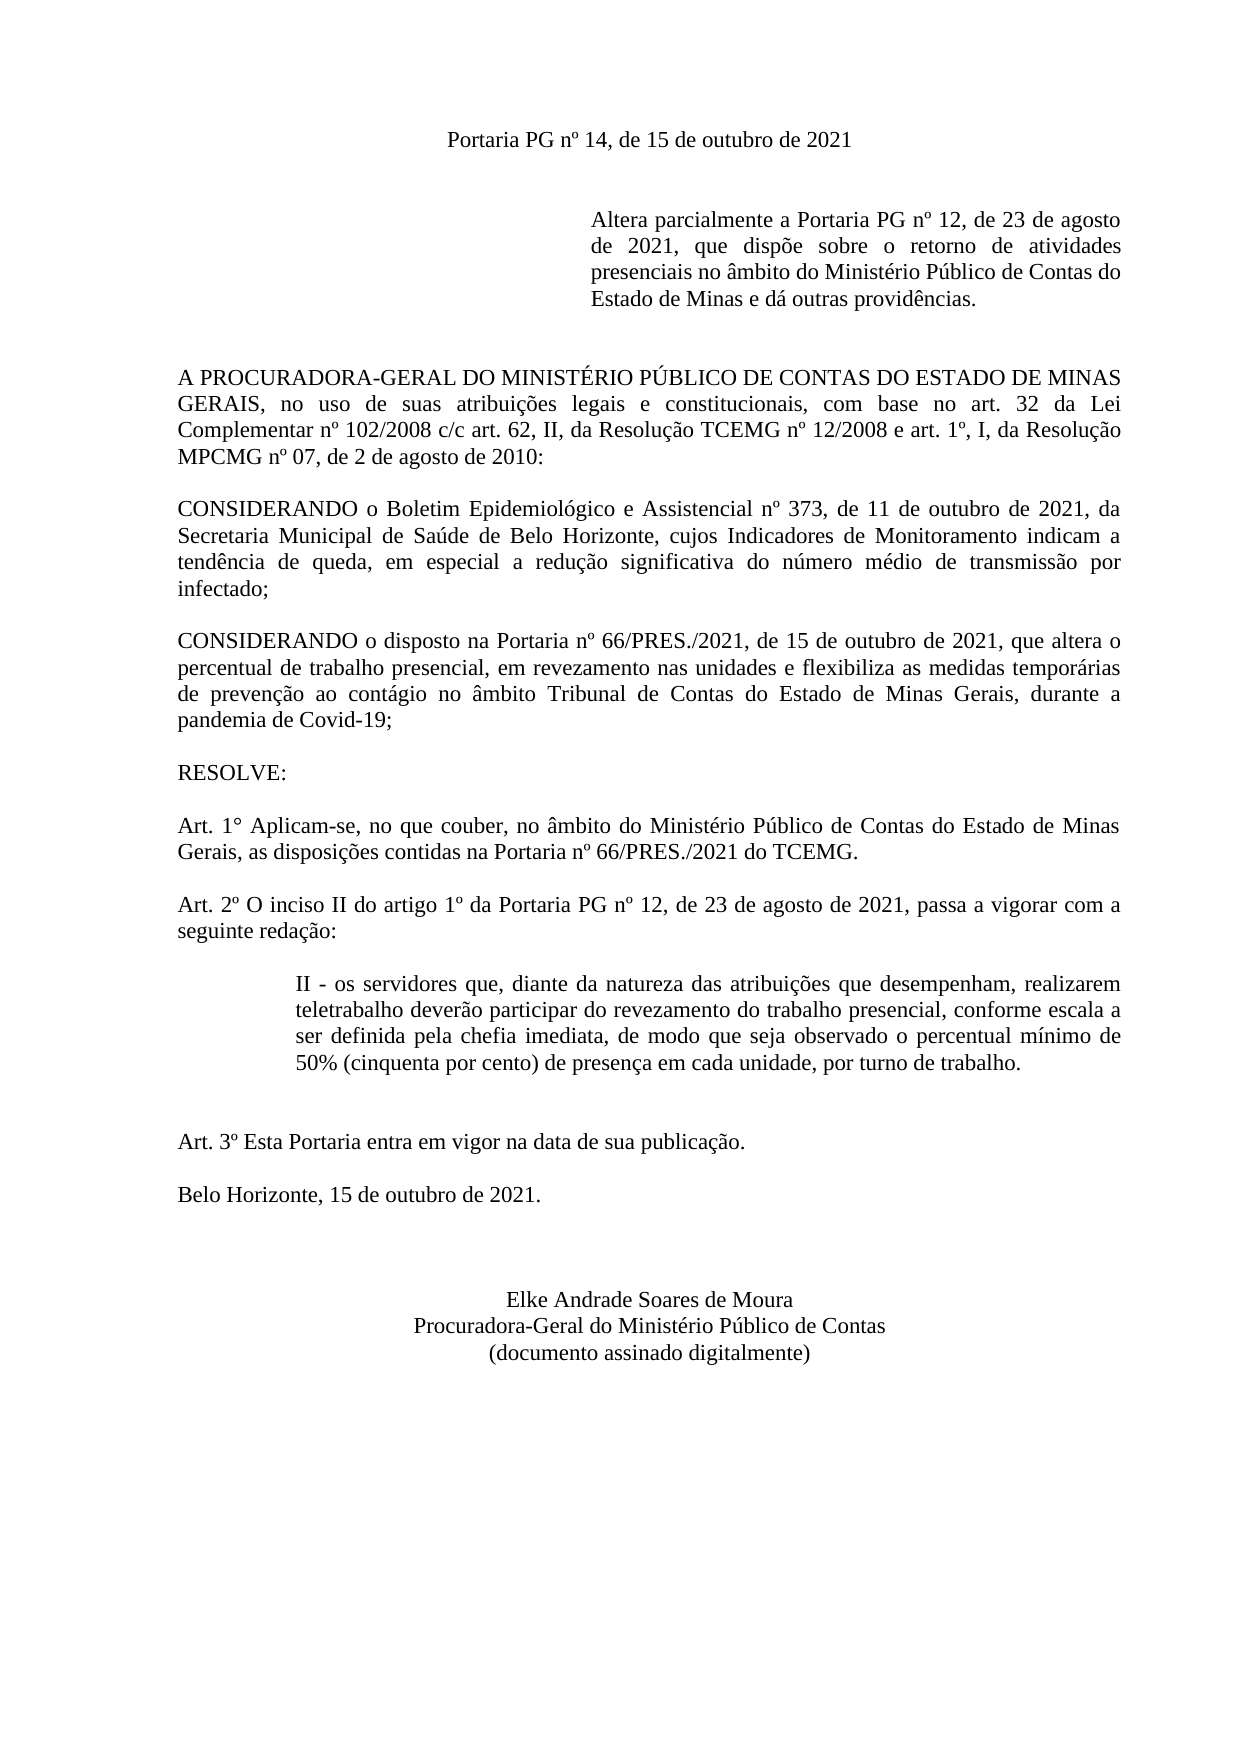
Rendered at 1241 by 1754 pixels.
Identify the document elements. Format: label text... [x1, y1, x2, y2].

text II - os servidores que, diante da natureza das atribuições que desempenham, realizarem teletrabalho deverão participar do revezamento do trabalho presencial, conforme escala a ser definida pela chefia imediata, de modo que seja observado o percentual mínimo de 50% (cinquenta por cento) de presença em cada unidade, por turno de trabalho. [295, 970, 1122, 1075]
text (documento assinado digitalmente) [177, 1339, 1122, 1365]
text Elke Andrade Soares de Moura [177, 1286, 1122, 1312]
text Procuradora-Geral do Ministério Público de Contas [177, 1312, 1122, 1339]
text A PROCURADORA-GERAL DO MINISTÉRIO PÚBLICO DE CONTAS DO ESTADO DE MINAS GERAIS, no uso de suas atribuições legais e constitucionais, com base no art. 32 da Lei Complementar nº 102/2008 c/c art. 62, II, da Resolução TCEMG nº 12/2008 e art. 1º, I, da Resolução MPCMG nº 07, de 2 de agosto de 2010: [177, 364, 1122, 469]
text Belo Horizonte, 15 de outubro de 2021. [177, 1181, 1122, 1207]
text CONSIDERANDO o Boletim Epidemiológico e Assistencial nº 373, de 11 de outubro de 2021, da Secretaria Municipal de Saúde de Belo Horizonte, cujos Indicadores de Monitoramento indicam a tendência de queda, em especial a redução significativa do número médio de transmissão por infectado; [177, 496, 1122, 601]
text Portaria PG nº 14, de 15 de outubro de 2021 [177, 127, 1122, 153]
text CONSIDERANDO o disposto na Portaria nº 66/PRES./2021, de 15 de outubro de 2021, que altera o percentual de trabalho presencial, em revezamento nas unidades e flexibiliza as medidas temporárias de prevenção ao contágio no âmbito Tribunal de Contas do Estado de Minas Gerais, durante a pandemia de Covid-19; [177, 627, 1122, 733]
text RESOLVE: [177, 759, 1122, 785]
text Altera parcialmente a Portaria PG nº 12, de 23 de agosto de 2021, que dispõe sobre o retorno de atividades presenciais no âmbito do Ministério Público de Contas do Estado de Minas e dá outras providências. [591, 206, 1122, 311]
text Art. 3º Esta Portaria entra em vigor na data de sua publicação. [177, 1128, 1122, 1154]
text Art. 1° Aplicam-se, no que couber, no âmbito do Ministério Público de Contas do Estado de Minas Gerais, as disposições contidas na Portaria nº 66/PRES./2021 do TCEMG. [177, 812, 1122, 864]
text Art. 2º O inciso II do artigo 1º da Portaria PG nº 12, de 23 de agosto de 2021, passa a vigorar com a seguinte redação: [177, 891, 1122, 943]
